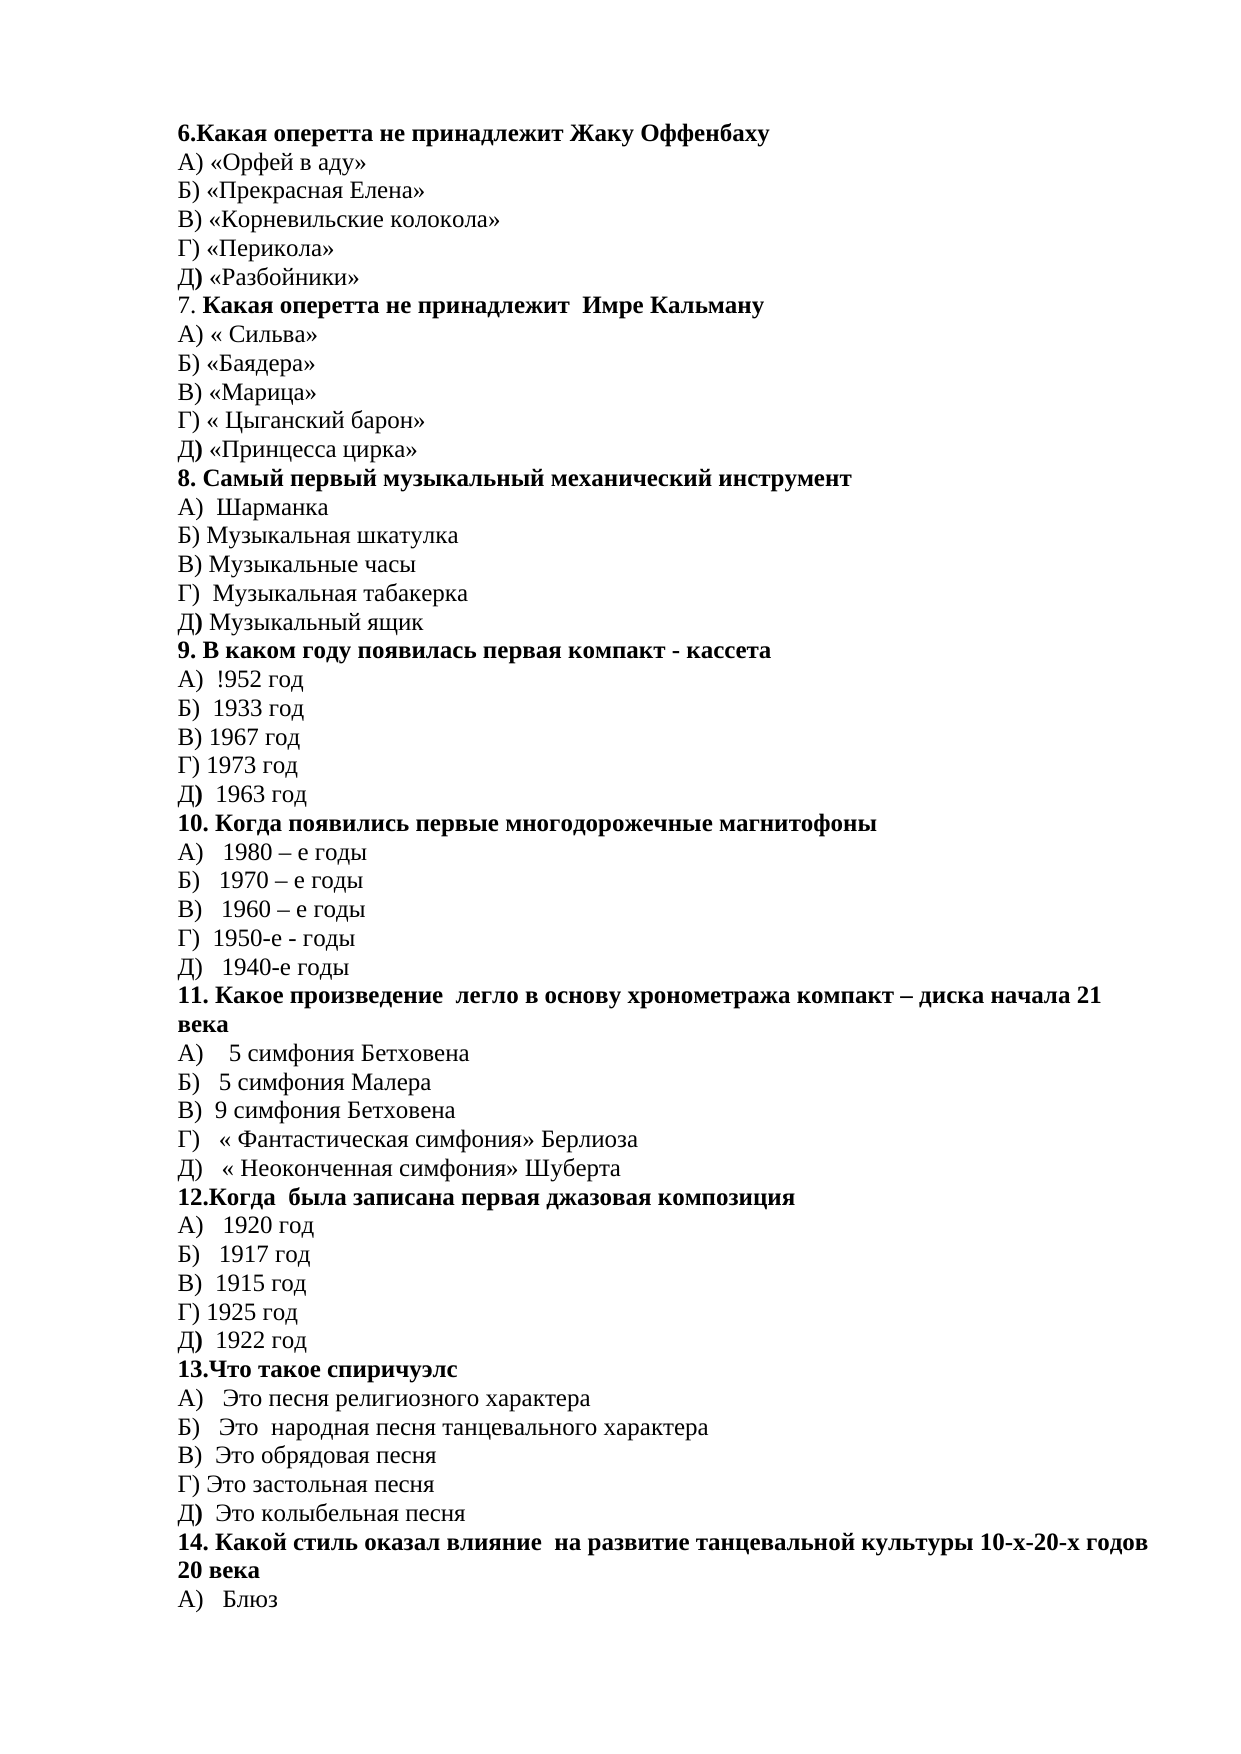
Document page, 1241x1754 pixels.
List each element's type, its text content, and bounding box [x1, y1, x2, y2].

text Д) 1963 год [177, 779, 1152, 808]
text Г) « Фантастическая симфония» Берлиоза [177, 1124, 1152, 1153]
text 8. Самый первый музыкальный механический инструмент [177, 463, 1152, 492]
text 10. Когда появились первые многодорожечные магнитофоны [177, 808, 1152, 837]
text Б) 1917 год [177, 1239, 1152, 1268]
text А) 1980 – е годы [177, 837, 1152, 866]
text В) Музыкальные часы [177, 549, 1152, 578]
text 13.Что такое спиричуэлс [177, 1354, 1152, 1383]
text 11. Какое произведение легло в основу хронометража компакт – диска начала 21 века [177, 981, 1152, 1038]
text Д) 1940-е годы [177, 952, 1152, 981]
text В) Это обрядовая песня [177, 1441, 1152, 1469]
text Г) 1973 год [177, 751, 1152, 779]
text А) Это песня религиозного характера [177, 1383, 1152, 1412]
text А) 5 симфония Бетховена [177, 1038, 1152, 1067]
text Г) 1950-е - годы [177, 923, 1152, 952]
text А) « Сильва» [177, 319, 1152, 348]
text 12.Когда была записана первая джазовая композиция [177, 1182, 1152, 1211]
text А) Шарманка [177, 492, 1152, 521]
text Г) 1925 год [177, 1297, 1152, 1326]
text А) Блюз [177, 1584, 1152, 1613]
text А) !952 год [177, 664, 1152, 693]
text Д) Это колыбельная песня [177, 1498, 1152, 1527]
text 6.Какая оперетта не принадлежит Жаку Оффенбаху [177, 118, 1152, 147]
text Г) Музыкальная табакерка [177, 578, 1152, 607]
text Д) «Разбойники» [177, 262, 1152, 291]
text В) 9 симфония Бетховена [177, 1096, 1152, 1124]
text В) 1915 год [177, 1268, 1152, 1297]
text Д) 1922 год [177, 1326, 1152, 1354]
text Г) « Цыганский барон» [177, 406, 1152, 434]
text Д) Музыкальный ящик [177, 607, 1152, 636]
text А) «Орфей в аду» [177, 147, 1152, 176]
text Б) 1970 – е годы [177, 866, 1152, 894]
text Д) « Неоконченная симфония» Шуберта [177, 1153, 1152, 1182]
text Б) 5 симфония Малера [177, 1067, 1152, 1096]
text 14. Какой стиль оказал влияние на развитие танцевальной культуры 10-х-20-х годов 20 века [177, 1527, 1152, 1584]
text Б) Музыкальная шкатулка [177, 521, 1152, 549]
text В) «Марица» [177, 377, 1152, 406]
text Д) «Принцесса цирка» [177, 434, 1152, 463]
text Г) «Перикола» [177, 233, 1152, 262]
text В) «Корневильские колокола» [177, 204, 1152, 233]
text Б) Это народная песня танцевального характера [177, 1412, 1152, 1441]
text Б) 1933 год [177, 693, 1152, 722]
text А) 1920 год [177, 1211, 1152, 1239]
text 7. Какая оперетта не принадлежит Имре Кальману [177, 291, 1152, 319]
text В) 1967 год [177, 722, 1152, 751]
text Б) «Прекрасная Елена» [177, 176, 1152, 204]
text 9. В каком году появилась первая компакт - кассета [177, 636, 1152, 664]
text Г) Это застольная песня [177, 1469, 1152, 1498]
text Б) «Баядера» [177, 348, 1152, 377]
text В) 1960 – е годы [177, 894, 1152, 923]
